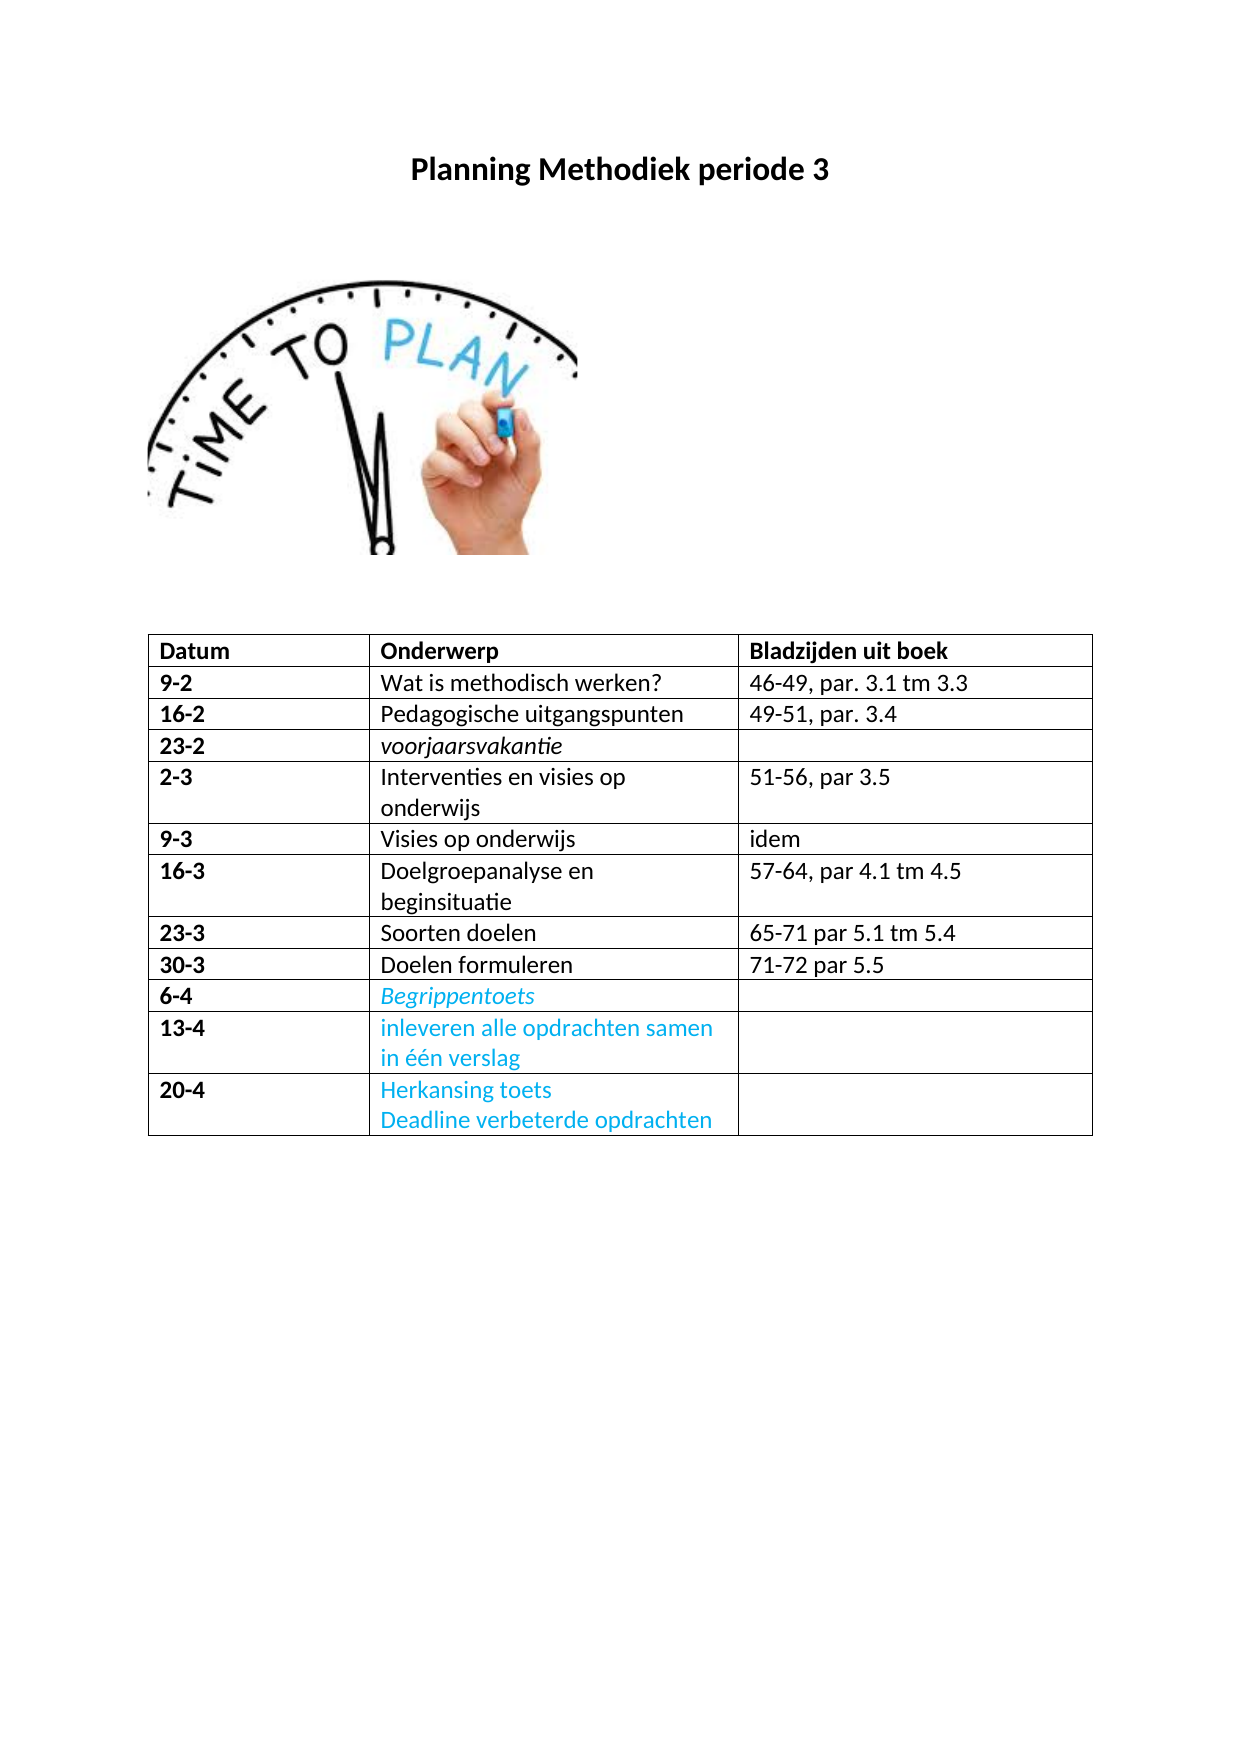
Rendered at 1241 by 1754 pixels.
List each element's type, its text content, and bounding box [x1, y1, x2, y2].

table_cell Soorten doelen [370, 917, 738, 948]
table_cell Visies op onderwijs [370, 824, 738, 854]
table_cell 71-72 par 5.5 [739, 949, 1092, 979]
table_cell voorjaarsvakantie [370, 730, 738, 761]
table_cell 30-3 [149, 949, 369, 979]
picture [147, 268, 578, 555]
table_header Onderwerp [370, 635, 738, 666]
table_cell 49-51, par. 3.4 [739, 699, 1092, 729]
table_cell Doelen formuleren [370, 949, 738, 979]
table_cell Doelgroepanalyse en beginsituatie [370, 855, 738, 916]
table_cell 9-2 [149, 667, 369, 697]
table_cell Interventies en visies op onderwijs [370, 762, 738, 823]
table_cell 57-64, par 4.1 tm 4.5 [739, 855, 1092, 916]
table_cell 16-3 [149, 855, 369, 916]
table_header Datum [149, 635, 369, 666]
table_cell 6-4 [149, 980, 369, 1011]
table_cell Wat is methodisch werken? [370, 667, 738, 697]
table_cell 16-2 [149, 699, 369, 729]
table_cell 23-3 [149, 917, 369, 948]
table_cell idem [739, 824, 1092, 854]
table_cell 2-3 [149, 762, 369, 823]
table_cell 46-49, par. 3.1 tm 3.3 [739, 667, 1092, 697]
table_cell Pedagogische uitgangspunten [370, 699, 738, 729]
table_cell [739, 980, 1092, 1011]
table_cell inleveren alle opdrachten samen in één verslag [370, 1012, 738, 1073]
table_cell Herkansing toets Deadline verbeterde opdrachten [370, 1074, 738, 1135]
table_cell [739, 1074, 1092, 1135]
table_cell 13-4 [149, 1012, 369, 1073]
table_cell 51-56, par 3.5 [739, 762, 1092, 823]
table_cell 65-71 par 5.1 tm 5.4 [739, 917, 1092, 948]
table_cell [739, 730, 1092, 761]
table_cell [739, 1012, 1092, 1073]
table_cell Begrippentoets [370, 980, 738, 1011]
table_cell 23-2 [149, 730, 369, 761]
table_cell 9-3 [149, 824, 369, 854]
table_cell 20-4 [149, 1074, 369, 1135]
text Planning Methodiek periode 3 [148, 148, 1093, 188]
table_header Bladzijden uit boek [739, 635, 1092, 666]
